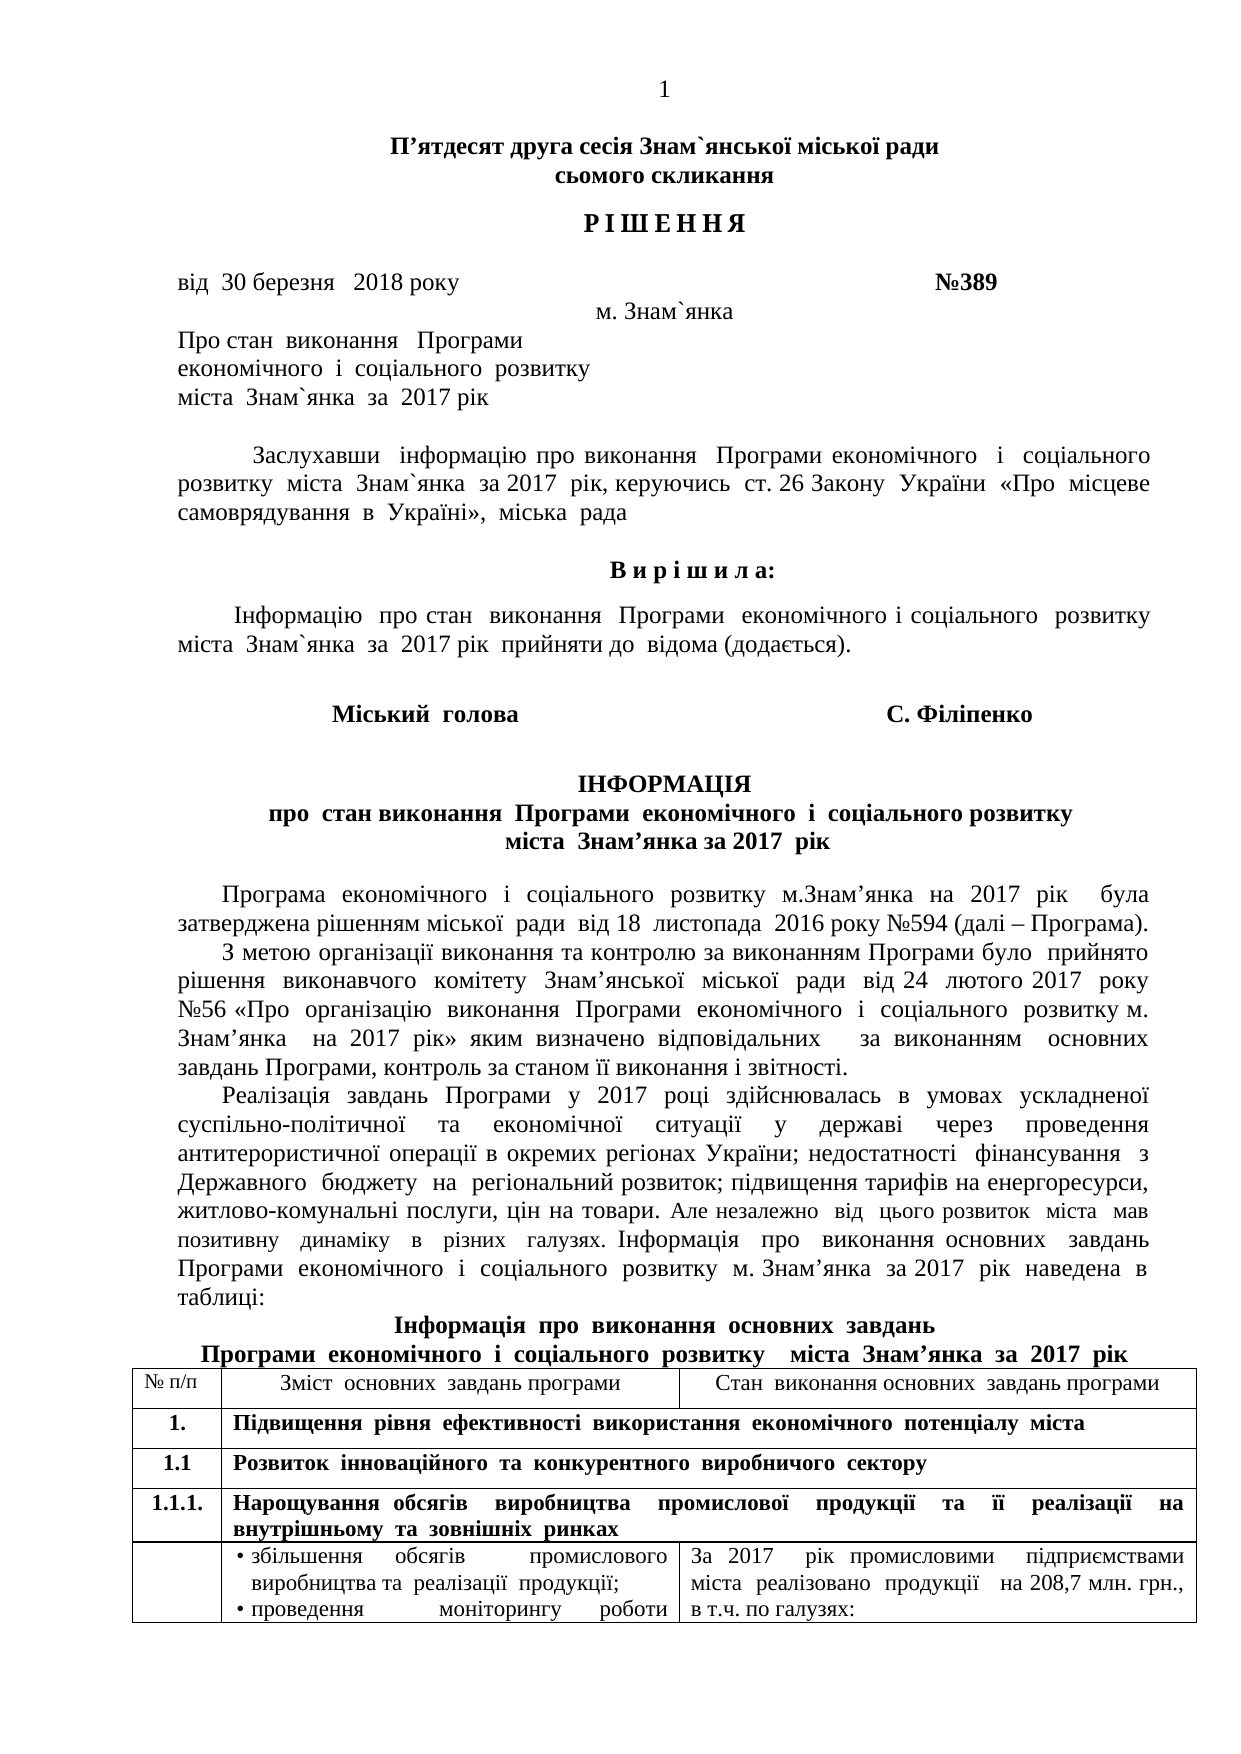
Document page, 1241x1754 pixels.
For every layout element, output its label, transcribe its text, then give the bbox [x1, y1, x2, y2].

text Реалізація завдань Програми у 2017 році здійснювалась в умовах ускладненої суспільно-політичної та економічної ситуації у державі через проведення антитерористичної операції в окремих регіонах України; недостатності фінансування з Державного бюджету на регіональний розвиток; підвищення тарифів на енергоресурси, житлово-комунальні послуги, цін на товари. Але незалежно від цього розвиток міста мав позитивну динаміку в різних галузях. Інформація про виконання основних завдань Програми економічного і соціального розвитку м. Знам’янка за 2017 рік наведена в таблиці: [177, 1081, 1150, 1311]
text м. Знам`янка [177, 296, 1152, 325]
text З метою організації виконання та контролю за виконанням Програми було прийнято рішення виконавчого комітету Знам’янської міської ради від 24 лютого 2017 року №56 «Про організацію виконання Програми економічного і соціального розвитку м. Знам’янка на 2017 рік» яким визначено відповідальних за виконанням основних завдань Програми, контроль за станом її виконання і звітності. [177, 937, 1150, 1081]
table_header Стан виконання основних завдань програми [680, 1369, 1196, 1408]
text сьомого скликання [177, 160, 1152, 189]
table_cell 1.1 [133, 1449, 221, 1488]
text від 30 березня 2018 року №389 [177, 267, 1152, 296]
table_header № п/п [133, 1369, 221, 1408]
text міста Знам’янка за 2017 рік [177, 826, 1152, 855]
text про стан виконання Програми економічного і соціального розвитку [177, 798, 1152, 826]
text П’ятдесят друга сесія Знам`янської міської ради [177, 131, 1152, 160]
text В и р і ш и л а: [177, 555, 1152, 583]
text Програма економічного і соціального розвитку м.Знам’янка на 2017 рік була затверджена рішенням міської ради від 18 листопада 2016 року №594 (далі – Програма). [177, 879, 1150, 937]
text ІНФОРМАЦІЯ [177, 769, 1152, 798]
table_cell Нарощування обсягів виробництва промислової продукції та її реалізації на внутрішньому та зовнішніх ринках [222, 1489, 1196, 1541]
text міста Знам`янка за 2017 рік [177, 382, 1152, 411]
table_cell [680, 1543, 1196, 1622]
table_cell 1.1.1. [133, 1489, 221, 1541]
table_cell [222, 1543, 679, 1622]
subtitle Р І Ш Е Н Н Я [177, 210, 1152, 238]
text Інформація про виконання основних завдань [177, 1311, 1152, 1339]
table_header Зміст основних завдань програми [222, 1369, 679, 1408]
text Інформацію про стан виконання Програми економічного і соціального розвитку міста Знам`янка за 2017 рік прийняти до відома (додається). [177, 600, 1152, 658]
table_cell Розвиток інноваційного та конкурентного виробничого сектору [222, 1449, 1196, 1488]
text Програми економічного і соціального розвитку міста Знам’янка за 2017 рік [177, 1339, 1152, 1368]
table_cell [133, 1543, 221, 1622]
text Міський голова С. Філіпенко [207, 699, 1152, 728]
text Заслухавши інформацію про виконання Програми економічного і соціального розвитку міста Знам`янка за 2017 рік, керуючись ст. 26 Закону України «Про місцеве самоврядування в Україні», міська рада [177, 440, 1152, 526]
table_cell 1. [133, 1409, 221, 1448]
table_cell Підвищення рівня ефективності використання економічного потенціалу міста [222, 1409, 1196, 1448]
text економічного і соціального розвитку [177, 353, 1152, 382]
text Про стан виконання Програми [177, 325, 1152, 353]
